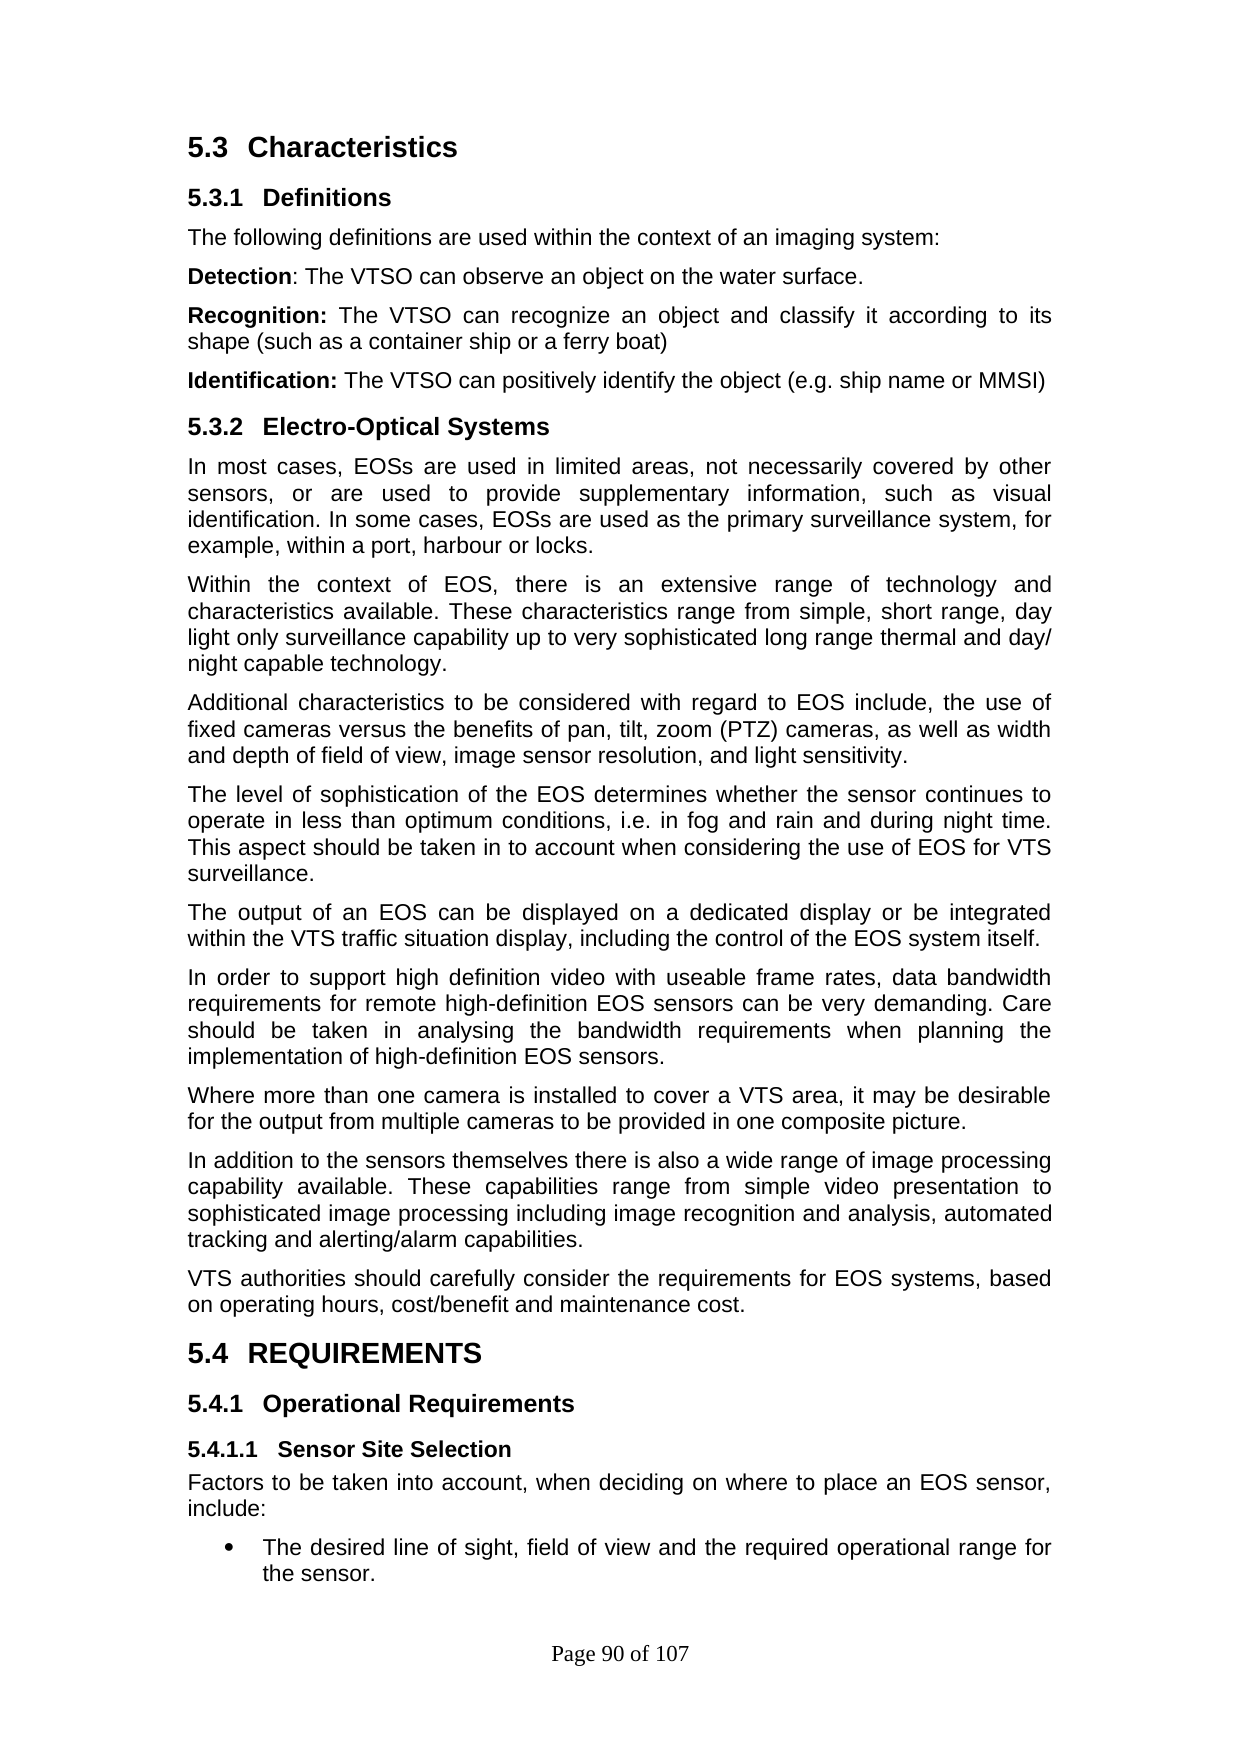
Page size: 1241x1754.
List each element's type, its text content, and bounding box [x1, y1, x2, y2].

text In most cases, EOSs are used in limited areas, not necessarily covered by other sensors, or are used to provide supplementary information, such as visual identification. In some cases, EOSs are used as the primary surveillance system, for example, within a port, harbour or locks. [187, 453, 1053, 559]
text Recognition: The VTSO can recognize an object and classify it according to its shape (such as a container ship or a ferry boat) [187, 302, 1053, 354]
text In addition to the sensors themselves there is also a wide range of image processing capability available. These capabilities range from simple video presentation to sophisticated image processing including image recognition and analysis, automated tracking and alerting/alarm capabilities. [187, 1147, 1053, 1252]
subtitle Electro-Optical Systems [187, 412, 1053, 441]
subtitle Operational Requirements [187, 1389, 1053, 1417]
text Identification: The VTSO can positively identify the object (e.g. ship name or MMSI) [187, 367, 1053, 393]
text The following definitions are used within the context of an imaging system: [187, 224, 1053, 250]
text Factors to be taken into account, when deciding on where to place an EOS sensor, include: [187, 1469, 1053, 1521]
text In order to support high definition video with useable frame rates, data bandwidth requirements for remote high-definition EOS sensors can be very demanding. Care should be taken in analysing the bandwidth requirements when planning the implementation of high-definition EOS sensors. [187, 964, 1053, 1069]
subtitle Sensor Site Selection [187, 1436, 1053, 1462]
text The output of an EOS can be displayed on a dedicated display or be integrated within the VTS traffic situation display, including the control of the EOS system itself. [187, 899, 1053, 951]
subtitle REQUIREMENTS [187, 1336, 1053, 1370]
text The level of sophistication of the EOS determines whether the sensor continues to operate in less than optimum conditions, i.e. in fog and rain and during night time. This aspect should be taken in to account when considering the use of EOS for VTS surveillance. [187, 781, 1053, 886]
text VTS authorities should carefully consider the requirements for EOS systems, based on operating hours, cost/benefit and maintenance cost. [187, 1265, 1053, 1318]
text Within the context of EOS, there is an extensive range of technology and characteristics available. These characteristics range from simple, short range, day light only surveillance capability up to very sophisticated long range thermal and day/ night capable technology. [187, 571, 1053, 677]
subtitle Characteristics [187, 131, 1053, 164]
list The desired line of sight, field of view and the required operational range for the sensor. [225, 1534, 1053, 1587]
text Additional characteristics to be considered with regard to EOS include, the use of fixed cameras versus the benefits of pan, tilt, zoom (PTZ) cameras, as well as width and depth of field of view, image sensor resolution, and light sensitivity. [187, 689, 1053, 768]
text Where more than one camera is installed to cover a VTS area, it may be desirable for the output from multiple cameras to be provided in one composite picture. [187, 1082, 1053, 1134]
subtitle Definitions [187, 183, 1053, 212]
text Detection: The VTSO can observe an object on the water surface. [187, 263, 1053, 289]
